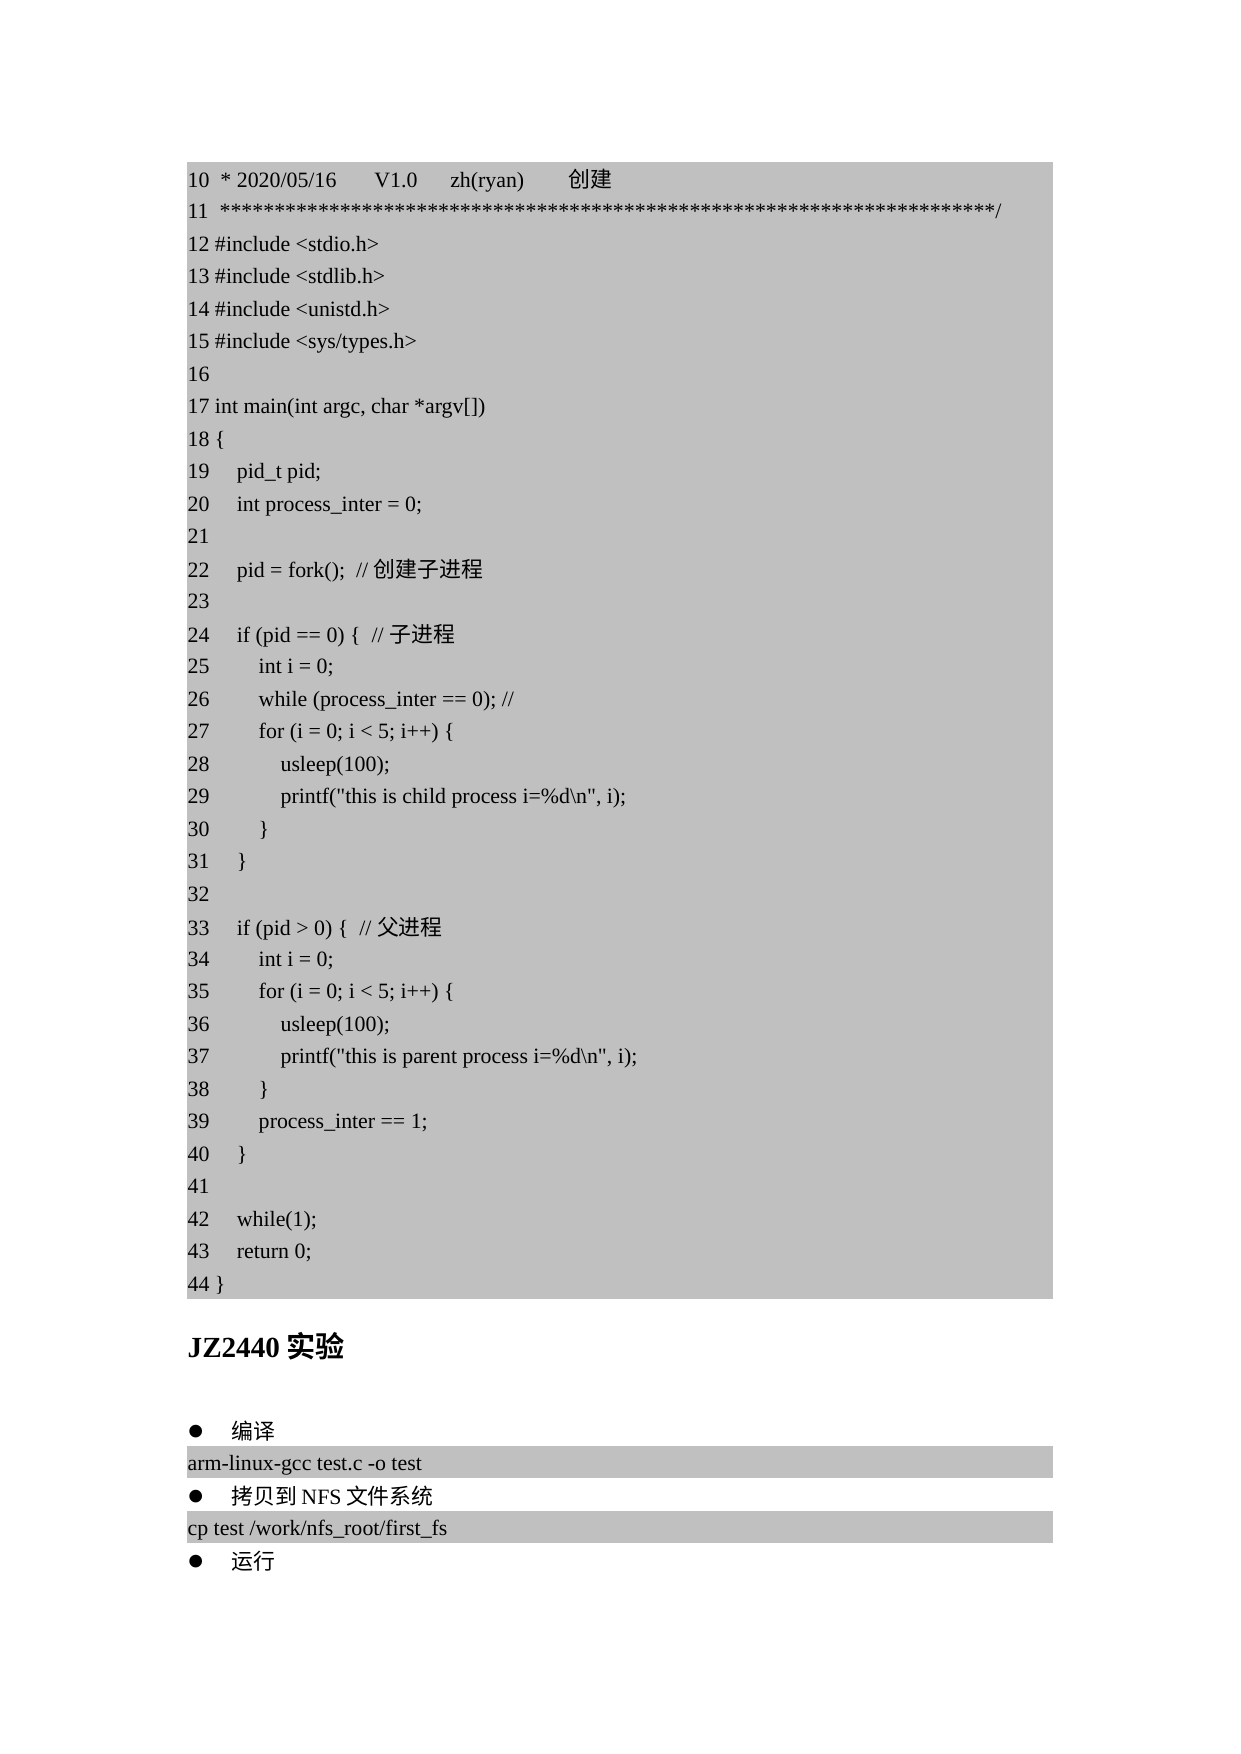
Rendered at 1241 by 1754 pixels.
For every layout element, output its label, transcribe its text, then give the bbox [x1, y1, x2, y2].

text 18 { [187, 422, 1053, 454]
text 21 [187, 519, 1053, 552]
text 16 [187, 357, 1053, 389]
text 27 for (i = 0; i < 5; i++) { [187, 714, 1053, 747]
text 13 #include <stdlib.h> [187, 259, 1053, 292]
list 编译 [187, 1413, 1053, 1446]
text 22 pid = fork(); // 创建子进程 [187, 552, 1053, 584]
text cp test /work/nfs_root/first_fs [187, 1511, 1053, 1543]
text 39 process_inter == 1; [187, 1104, 1053, 1137]
text 37 printf("this is parent process i=%d\n", i); [187, 1039, 1053, 1072]
text 29 printf("this is child process i=%d\n", i); [187, 779, 1053, 812]
text 24 if (pid == 0) { // 子进程 [187, 617, 1053, 649]
text 44 } [187, 1267, 1053, 1299]
text 32 [187, 877, 1053, 909]
text 11 ***********************************************************************/ [187, 194, 1053, 227]
text 20 int process_inter = 0; [187, 487, 1053, 519]
text 40 } [187, 1137, 1053, 1169]
text 35 for (i = 0; i < 5; i++) { [187, 974, 1053, 1007]
text 19 pid_t pid; [187, 454, 1053, 487]
text 42 while(1); [187, 1202, 1053, 1234]
text 36 usleep(100); [187, 1007, 1053, 1039]
text 28 usleep(100); [187, 747, 1053, 779]
list 运行 [187, 1543, 1053, 1576]
text 26 while (process_inter == 0); // [187, 682, 1053, 714]
text 43 return 0; [187, 1234, 1053, 1267]
text 41 [187, 1169, 1053, 1202]
text 25 int i = 0; [187, 649, 1053, 682]
text arm-linux-gcc test.c -o test [187, 1446, 1053, 1478]
subtitle JZ2440实验 [187, 1312, 1053, 1377]
text 12 #include <stdio.h> [187, 227, 1053, 259]
text 23 [187, 584, 1053, 617]
list 拷贝到NFS文件系统 [187, 1478, 1053, 1511]
text 10 * 2020/05/16 V1.0 zh(ryan) 创建 [187, 162, 1053, 194]
text 34 int i = 0; [187, 942, 1053, 974]
text 30 } [187, 812, 1053, 844]
text 38 } [187, 1072, 1053, 1104]
text 33 if (pid > 0) { // 父进程 [187, 909, 1053, 942]
text 14 #include <unistd.h> [187, 292, 1053, 324]
text 17 int main(int argc, char *argv[]) [187, 389, 1053, 422]
text 15 #include <sys/types.h> [187, 324, 1053, 357]
text 31 } [187, 844, 1053, 877]
